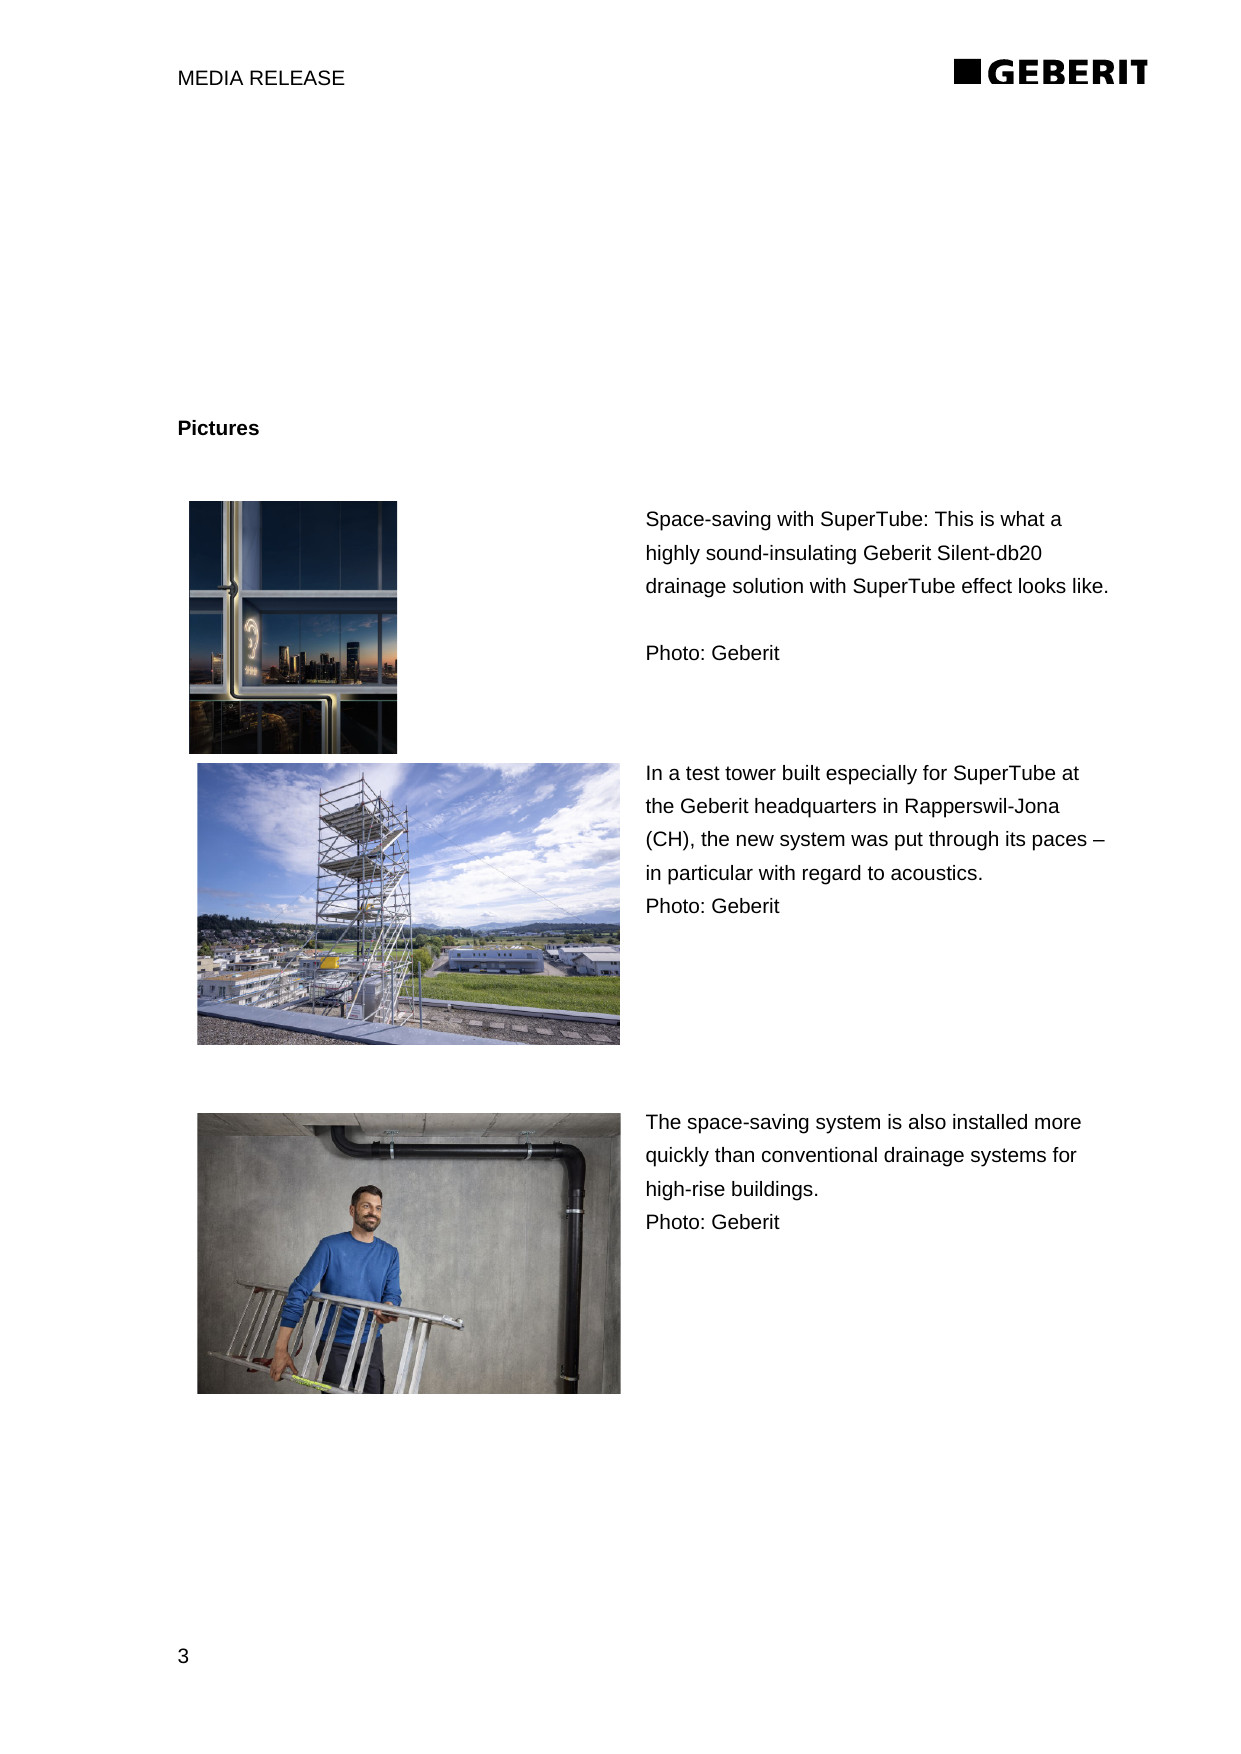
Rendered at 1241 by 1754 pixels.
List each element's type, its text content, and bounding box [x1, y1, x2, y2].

subtitle Pictures [177, 408, 1152, 442]
picture [197, 1113, 621, 1394]
table_cell The space-saving system is also installed more quickly than conventional drainage systems for high-rise buildings. Photo: Geberit [634, 1103, 1122, 1452]
table_cell [189, 753, 634, 1103]
table_header [189, 500, 634, 753]
table_header Space-saving with SuperTube: This is what a highly sound-insulating Geberit Silent-db20 drainage solution with SuperTube effect looks like. Photo: Geberit [634, 500, 1122, 753]
picture [189, 501, 398, 754]
table_cell [189, 1103, 634, 1452]
picture [197, 763, 620, 1045]
picture [953, 58, 1148, 84]
table_cell In a test tower built especially for SuperTube at the Geberit headquarters in Rapperswil-Jona (CH), the new system was put through its paces – in particular with regard to acoustics. Photo: Geberit [634, 753, 1122, 1103]
